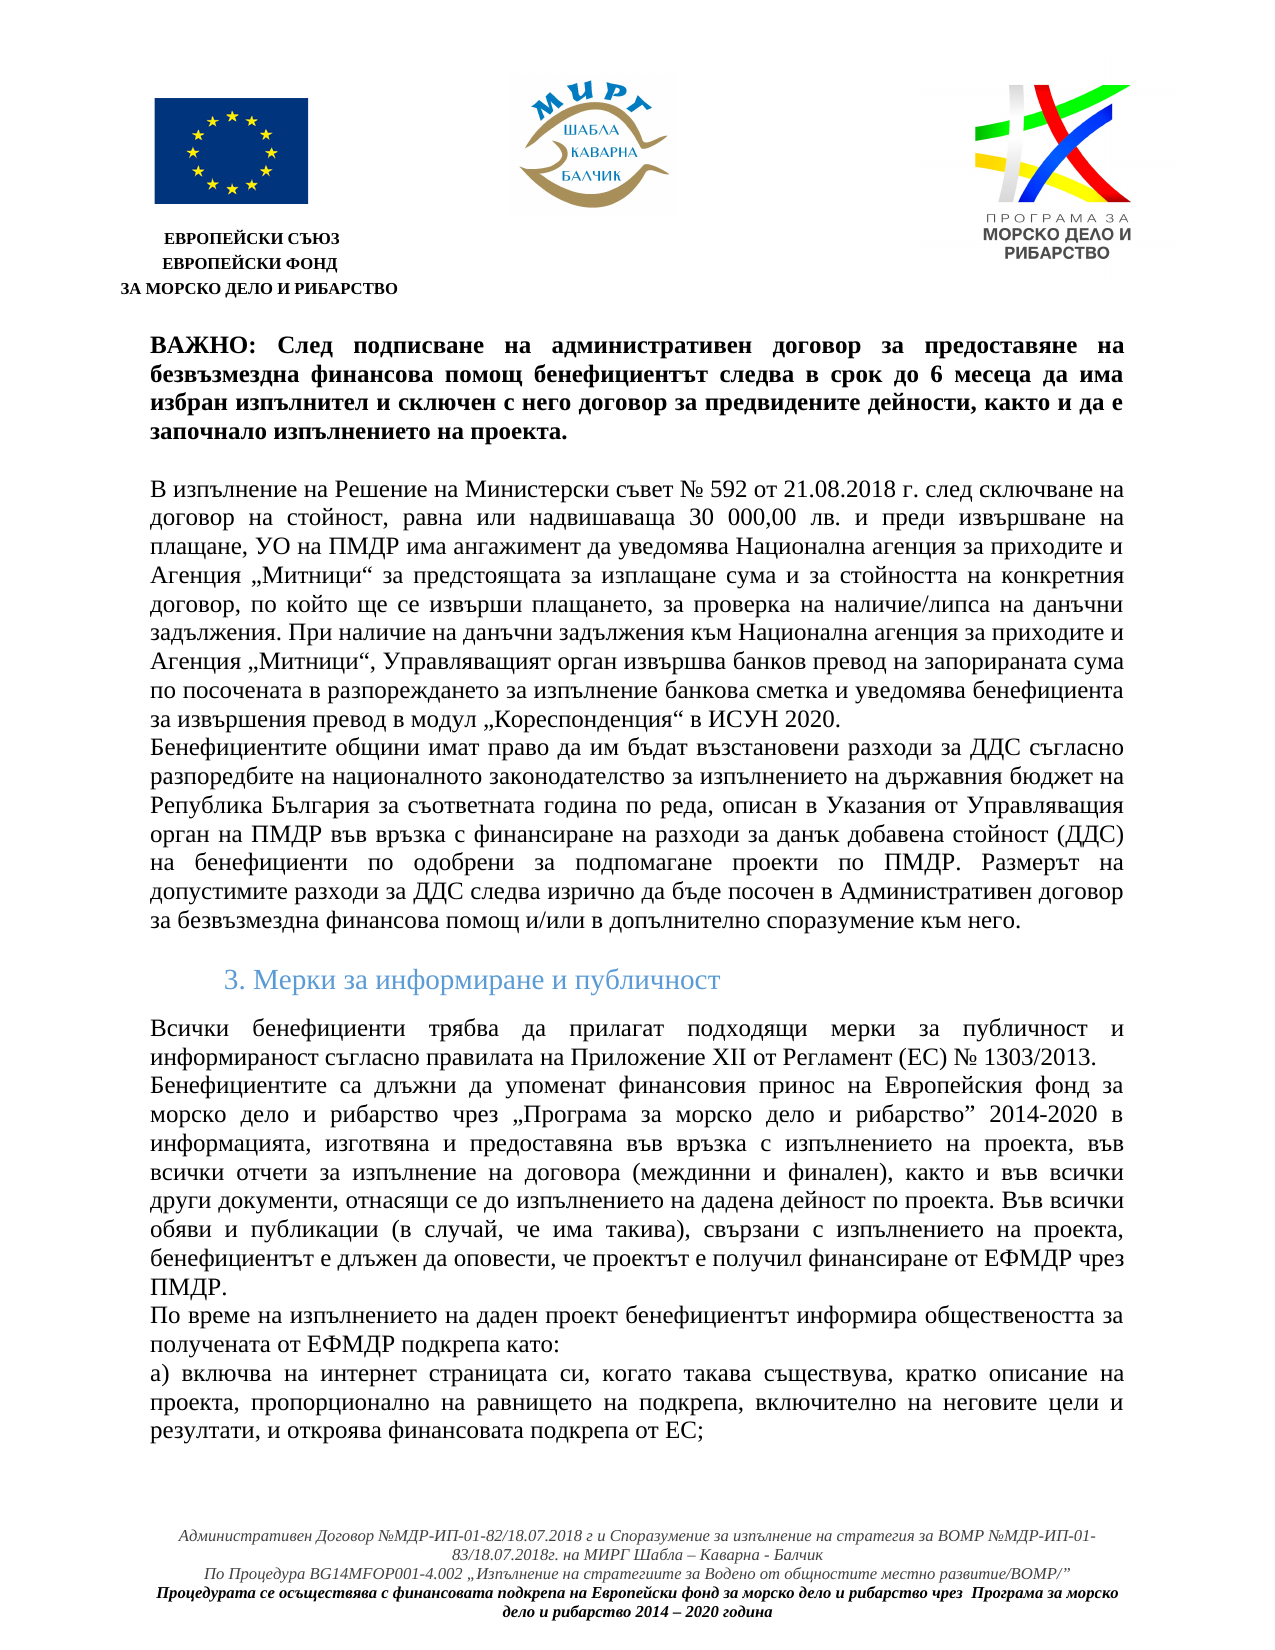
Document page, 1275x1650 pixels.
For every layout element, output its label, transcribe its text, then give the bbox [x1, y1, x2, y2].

text Бенефициентите общини имат право да им бъдат възстановени разходи за ДДС съгласно разпоредбите на националното законодателство за изпълнението на държавния бюджет на Република България за съответната година по реда, описан в Указания от Управляващия орган на ПМДР във връзка с финансиране на разходи за данък добавена стойност (ДДС) на бенефициенти по одобрени за подпомагане проекти по ПМДР. Размерът на допустимите разходи за ДДС следва изрично да бъде посочен в Административен договор за безвъзмездна финансова помощ и/или в допълнително споразумение към него. [150, 732, 1125, 934]
text Всички бенефициенти трябва да прилагат подходящи мерки за публичност и информираност съгласно правилата на Приложение XII от Регламент (ЕС) № 1303/2013. [150, 1013, 1125, 1070]
text По време на изпълнението на даден проект бенефициентът информира обществеността за получената от ЕФМДР подкрепа като: [150, 1300, 1125, 1358]
picture [509, 73, 677, 217]
text Бенефициентите са длъжни да упоменат финансовия принос на Европейския фонд за морско дело и рибарство чрез „Програма за морско дело и рибарство” 2014-2020 в информацията, изготвяна и предоставяна във връзка с изпълнението на проекта, във всички отчети за изпълнение на договора (междинни и финален), както и във всички други документи, отнасящи се до изпълнението на дадена дейност по проекта. Във всички обяви и публикации (в случай, че има такива), свързани с изпълнението на проекта, бенефициентът е длъжен да оповести, че проектът е получил финансиране от ЕФМДР чрез ПМДР. [150, 1070, 1125, 1300]
text а) включва на интернет страницата си, когато такава съществува, кратко описание на проекта, пропорционално на равнището на подкрепа, включително на неговите цели и резултати, и откроява финансовата подкрепа от ЕС; [150, 1358, 1125, 1444]
text ВАЖНО: След подписване на административен договор за предоставяне на безвъзмездна финансова помощ бенефициентът следва в срок до 6 месеца да има избран изпълнител и сключен с него договор за предвидените дейности, както и да е започнало изпълнението на проекта. [150, 330, 1125, 445]
picture [920, 54, 1181, 282]
text 3. Мерки за информиране и публичност [150, 962, 1125, 996]
text В изпълнение на Решение на Министерски съвет № 592 от 21.08.2018 г. след сключване на договор на стойност, равна или надвишаваща 30 000,00 лв. и преди извършване на плащане, УО на ПМДР има ангажимент да уведомява Национална агенция за приходите и Агенция „Митници“ за предстоящата за изплащане сума и за стойността на конкретния договор, по който ще се извърши плащането, за проверка на наличие/липса на данъчни задължения. При наличие на данъчни задължения към Национална агенция за приходите и Агенция „Митници“, Управляващият орган извършва банков превод на запорираната сума по посочената в разпореждането за изпълнение банкова сметка и уведомява бенефициента за извършения превод в модул „Кореспонденция“ в ИСУН 2020. [150, 474, 1125, 732]
